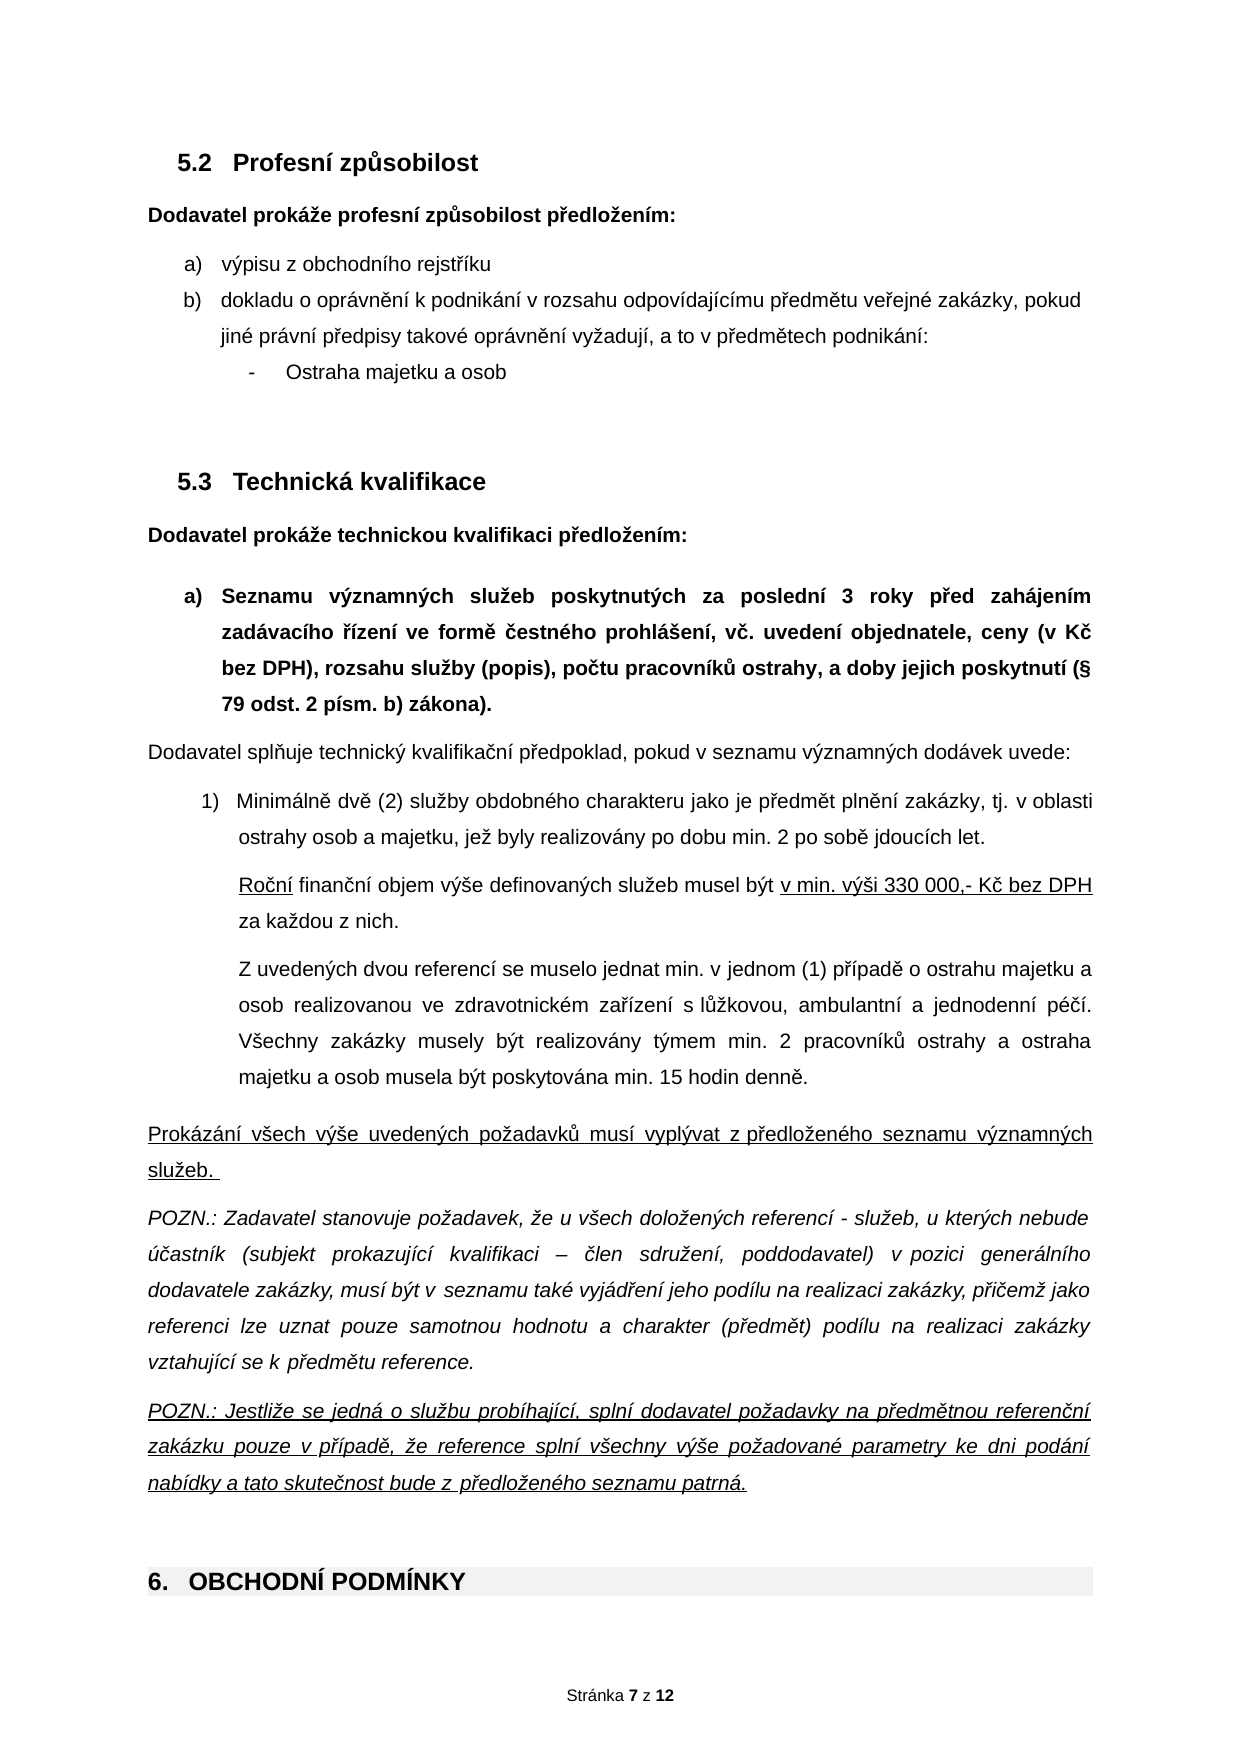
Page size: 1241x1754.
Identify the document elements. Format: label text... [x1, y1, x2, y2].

text Z uvedených dvou referencí se muselo jednat min. v jednom (1) případě o ostrahu majetku a osob realizovanou ve zdravotnickém zařízení s lůžkovou, ambulantní a jednodenní péčí. Všechny zakázky musely být realizovány týmem min. 2 pracovníků ostrahy a ostraha majetku a osob musela být poskytována min. 15 hodin denně. [238, 957, 1093, 1089]
list výpisu z obchodního rejstříku [184, 252, 1093, 276]
text Prokázání všech výše uvedených požadavků musí vyplývat z předloženého seznamu významných služeb. [148, 1122, 1093, 1143]
text POZN.: Zadavatel stanovuje požadavek, že u všech doložených referencí - služeb, u kterých nebude účastník (subjekt prokazující kvalifikaci – člen sdružení, poddodavatel) v pozici generálního dodavatele zakázky, musí být v seznamu také vyjádření jeho podílu na realizaci zakázky, přičemž jako referenci lze uznat pouze samotnou hodnotu a charakter (předmět) podílu na realizaci zakázky vztahující se k předmětu reference. [148, 1206, 1093, 1374]
subtitle 5.3 Technická kvalifikace [177, 467, 1093, 496]
list Ostraha majetku a osob [248, 359, 1093, 383]
text Dodavatel prokáže profesní způsobilost předložením: [148, 203, 1093, 227]
text Roční finanční objem výše definovaných služeb musel být v min. výši 330 000,- Kč bez DPH za každou z nich. [238, 873, 1093, 933]
subtitle OBCHODNÍ PODMÍNKY [148, 1567, 1093, 1596]
text 5.2 Profesní způsobilost [177, 148, 1093, 176]
list Minimálně dvě (2) služby obdobného charakteru jako je předmět plnění zakázky, tj. v oblasti ostrahy osob a majetku, jež byly realizovány po dobu min. 2 po sobě jdoucích let. [201, 788, 1093, 848]
text Dodavatel splňuje technický kvalifikační předpoklad, pokud v seznamu významných dodávek uvede: [148, 740, 1093, 764]
text POZN.: Jestliže se jedná o službu probíhající, splní dodavatel požadavky na předmětnou referenční zakázku pouze v případě, že reference splní všechny výše požadované parametry ke dni podání nabídky a tato skutečnost bude z předloženého seznamu patrná. [148, 1398, 1093, 1494]
list dokladu o oprávnění k podnikání v rozsahu odpovídajícímu předmětu veřejné zakázky, pokud jiné právní předpisy takové oprávnění vyžadují, a to v předmětech podnikání: [183, 288, 1093, 347]
list Seznamu významných služeb poskytnutých za poslední 3 roky před zahájením zadávacího řízení ve formě čestného prohlášení, vč. uvedení objednatele, ceny (v Kč bez DPH), rozsahu služby (popis), počtu pracovníků ostrahy, a doby jejich poskytnutí (§ 79 odst. 2 písm. b) zákona). [184, 584, 1093, 716]
text Prokázání všech výše uvedených požadavků musí vyplývat z předloženého seznamu významných služeb. [148, 1144, 1093, 1182]
text Dodavatel prokáže technickou kvalifikaci předložením: [148, 523, 1093, 547]
